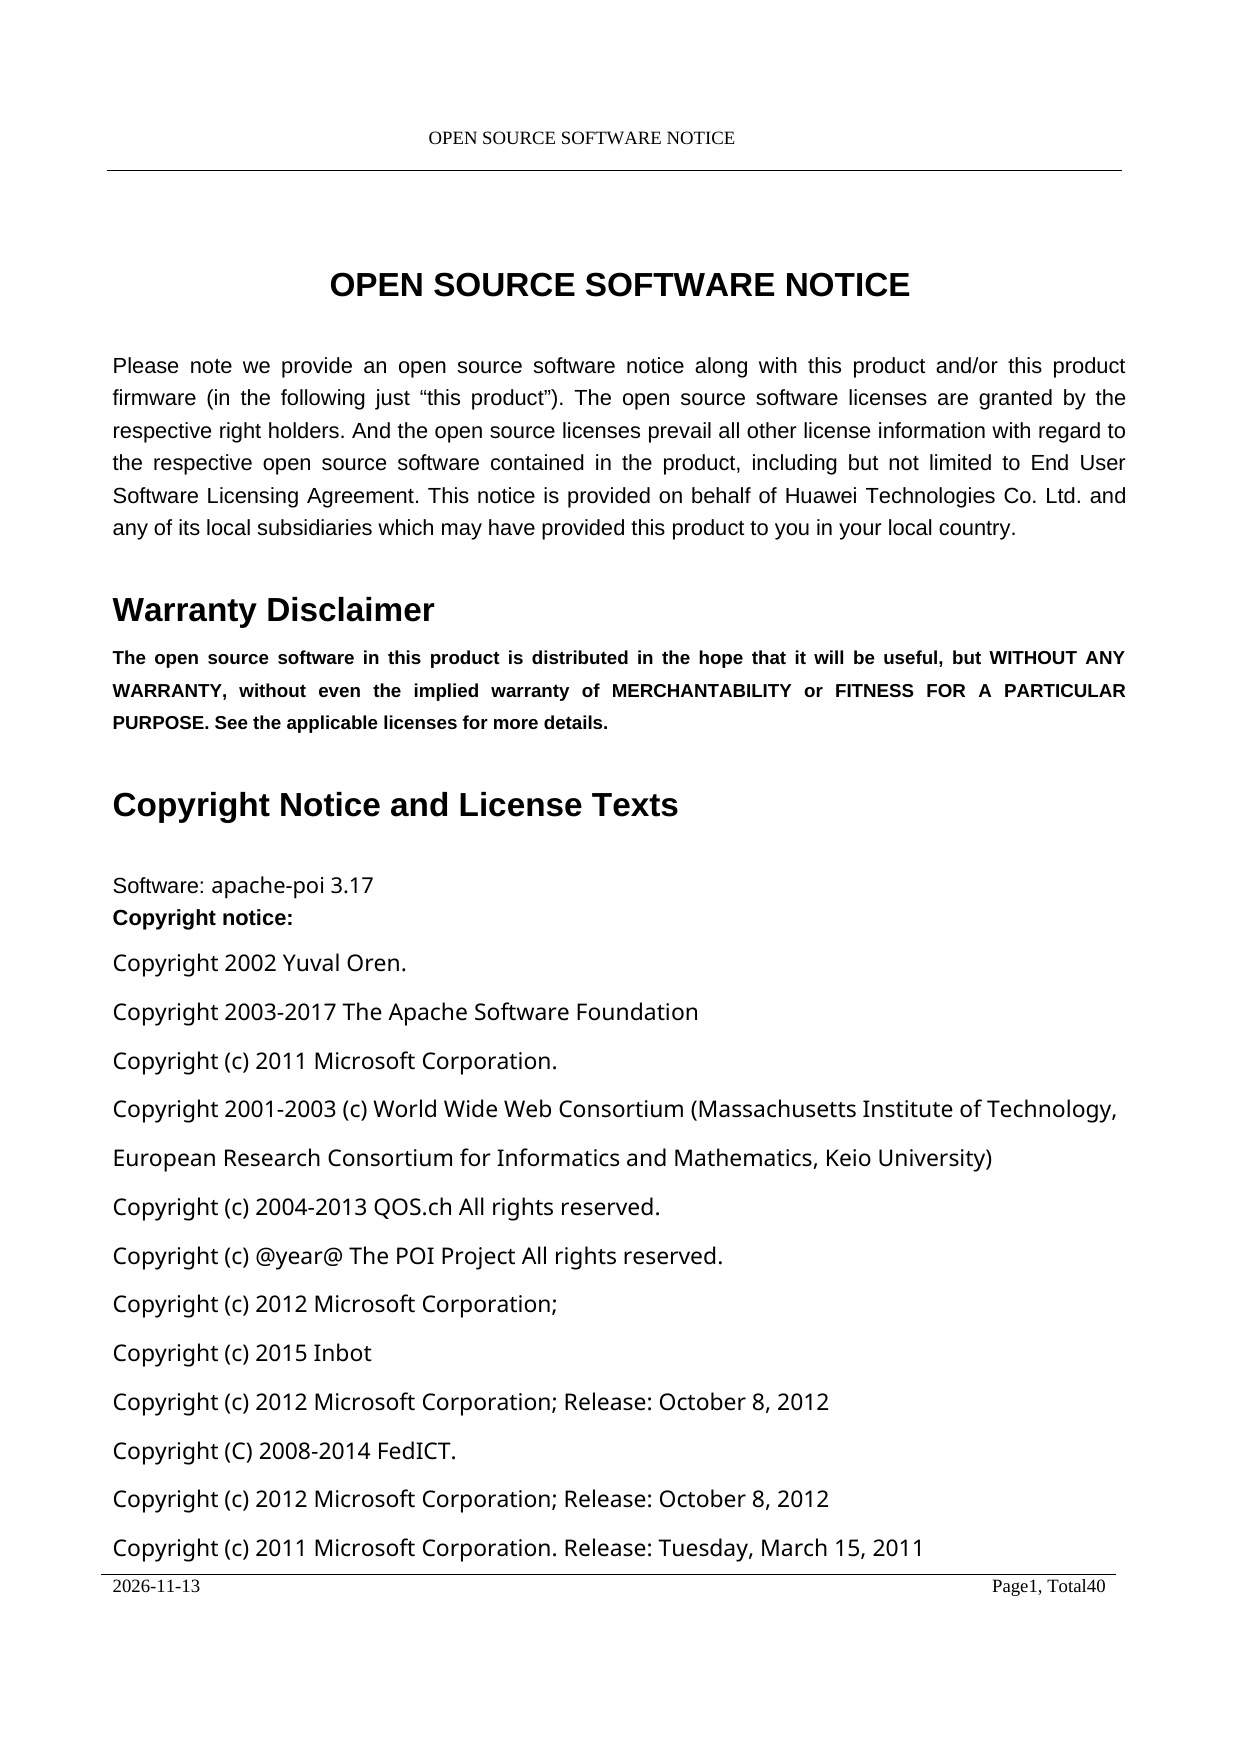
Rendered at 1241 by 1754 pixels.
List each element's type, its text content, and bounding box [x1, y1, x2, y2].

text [112, 947, 1128, 1564]
text The open source software in this product is distributed in the hope that it will be useful, but WITHOUT ANY WARRANTY, without even the implied warranty of MERCHANTABILITY or FITNESS FOR A PARTICULAR PURPOSE. See the applicable licenses for more details. [112, 641, 1128, 739]
text Copyright notice: [112, 901, 1128, 934]
text Warranty Disclaimer [112, 576, 1128, 641]
text Please note we provide an open source software notice along with this product and/or this product firmware (in the following just “this product”). The open source software licenses are granted by the respective right holders. And the open source licenses prevail all other license information with regard to the respective open source software contained in the product, including but not limited to End User Software Licensing Agreement. This notice is provided on behalf of Huawei Technologies Co. Ltd. and any of its local subsidiaries which may have provided this product to you in your local country. [112, 349, 1128, 544]
text Copyright Notice and License Texts [112, 771, 1128, 836]
text Software: apache-poi 3.17 [112, 869, 1128, 901]
text OPEN SOURCE SOFTWARE NOTICE [112, 251, 1128, 316]
